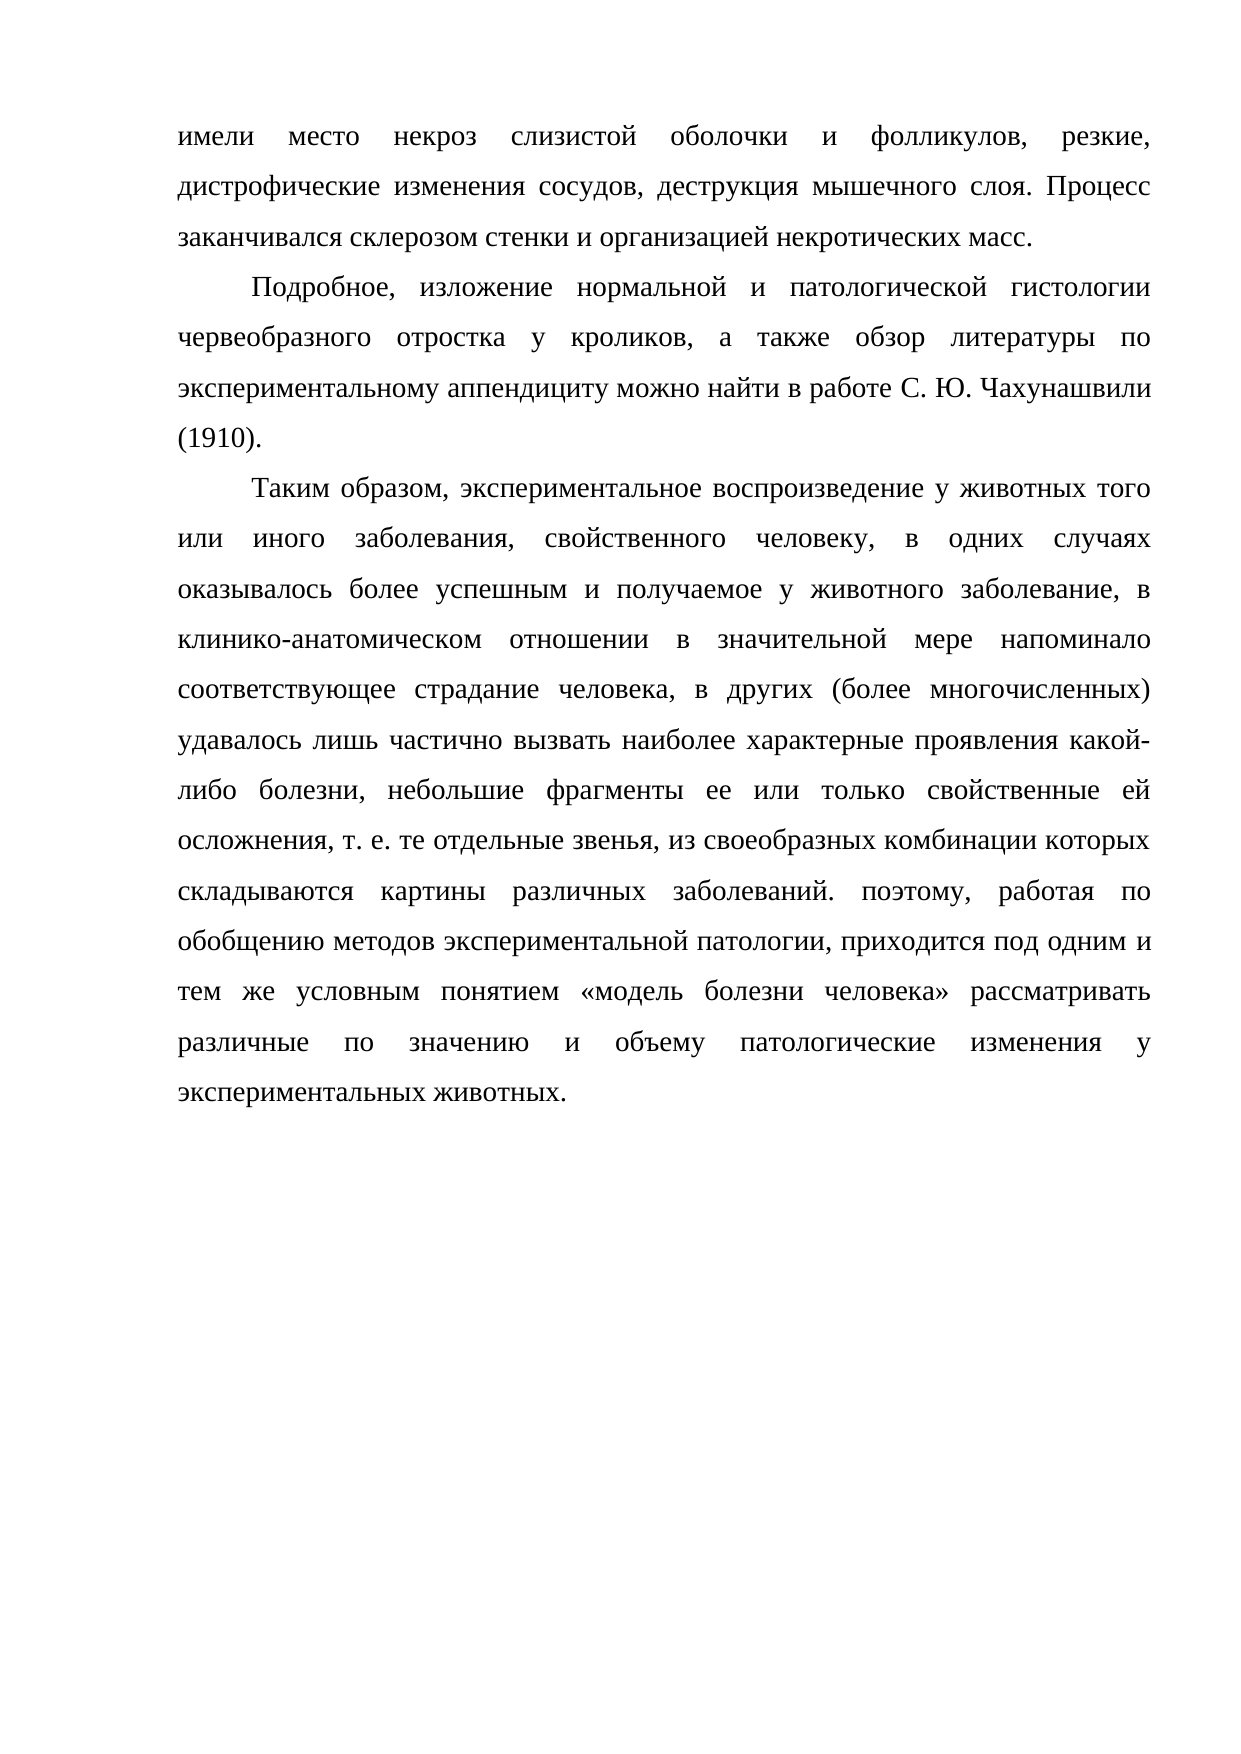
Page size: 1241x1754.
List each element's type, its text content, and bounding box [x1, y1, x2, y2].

text Таким образом, экспериментальное воспроизведение у животных того или иного заболевания, свойственного человеку, в одних случаях оказывалось более успешным и получаемое у животного заболевание, в клинико-анатомическом отношении в значительной мере напоминало соответствующее страдание человека, в других (более многочисленных) удавалось лишь частично вызвать наиболее характерные проявления какой-либо болезни, небольшие фрагменты ее или только свойственные ей осложнения, т. е. те отдельные звенья, из своеобразных комбинации которых складываются картины различных заболеваний. поэтому, работая по обобщению методов экспериментальной патологии, приходится под одним и тем же условным понятием «модель болезни человека» рассматривать различные по значению и объему патологические изменения у экспериментальных животных. [177, 470, 1152, 1108]
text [177, 118, 1152, 252]
text Подробное, изложение нормальной и патологической гистологии червеобразного отростка у кроликов, а также обзор литературы по экспериментальному аппендициту можно найти в работе С. Ю. Чахунашвили (1910). [177, 269, 1152, 453]
